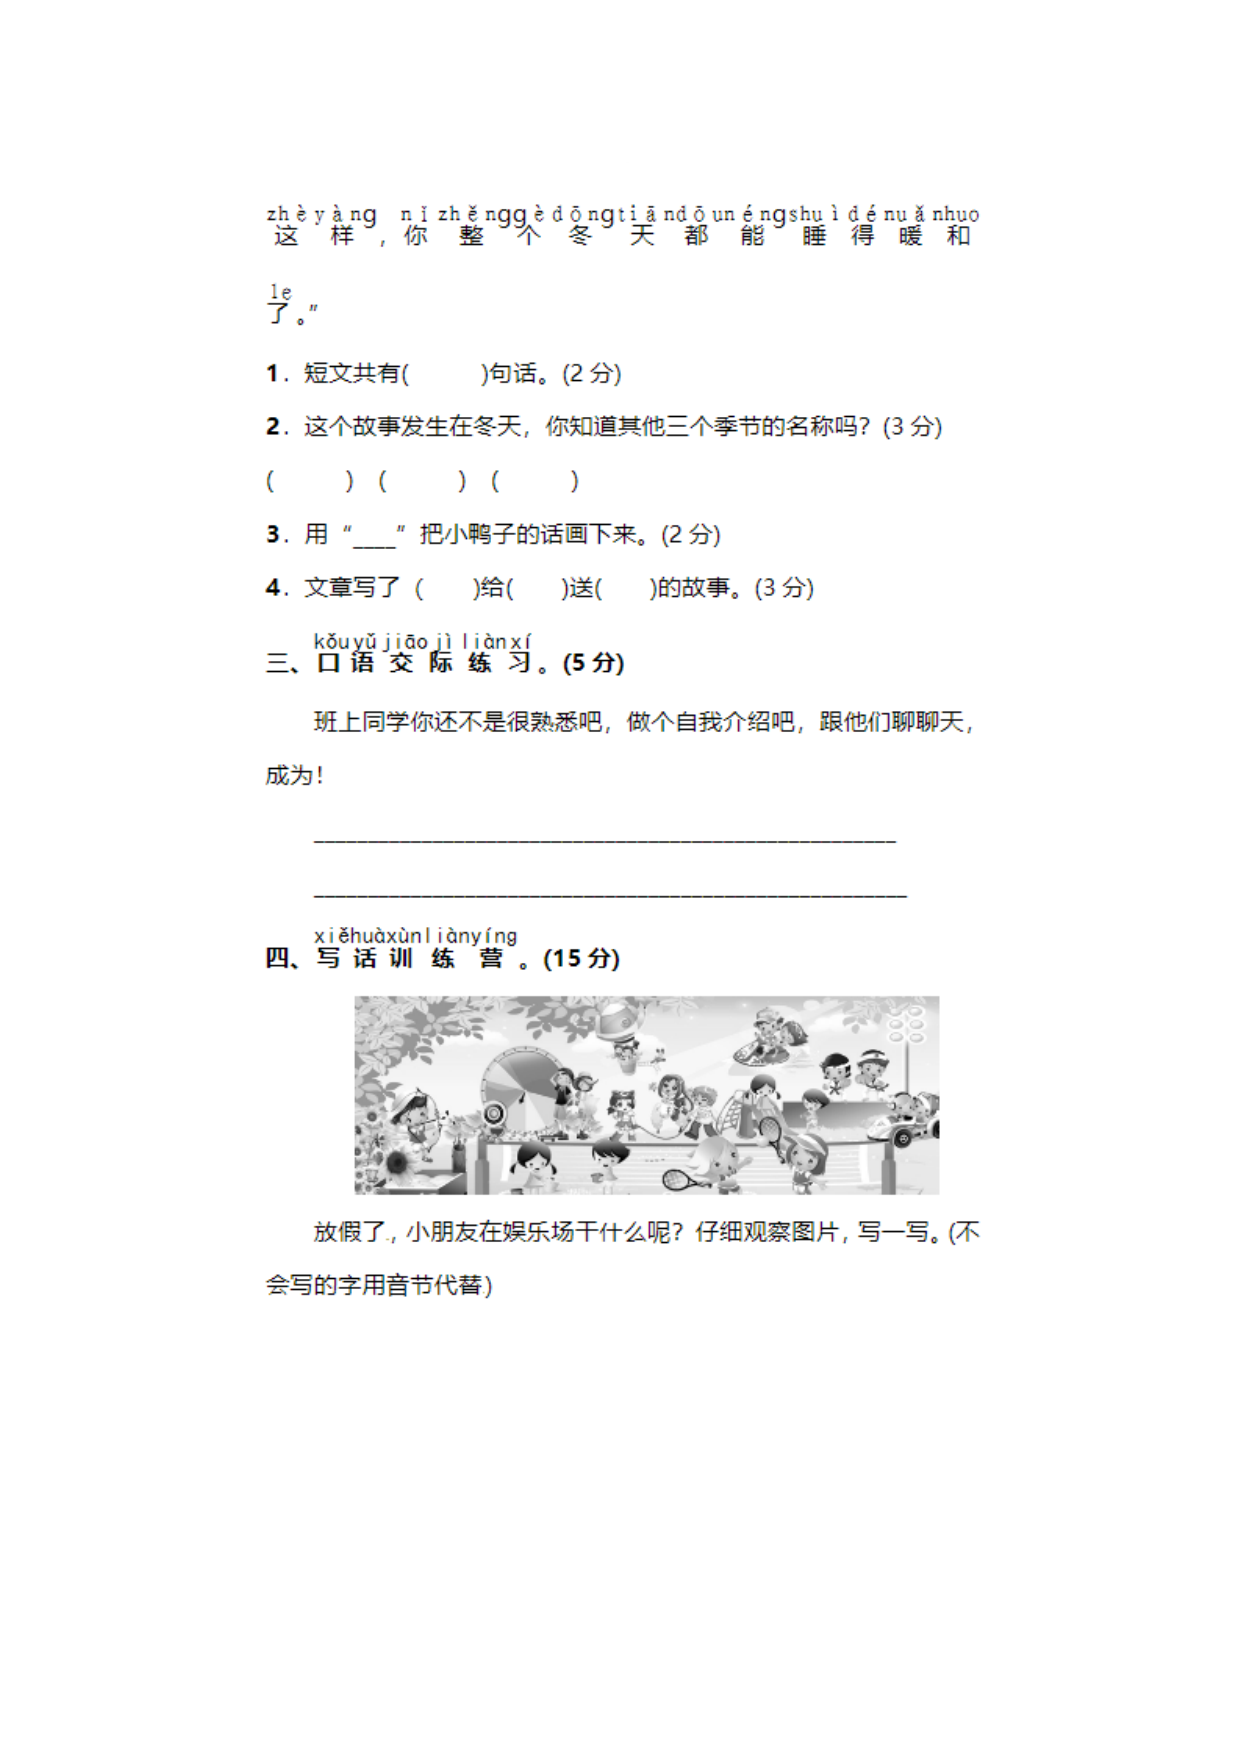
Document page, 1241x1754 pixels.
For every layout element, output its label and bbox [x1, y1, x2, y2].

picture [208, 162, 1032, 1375]
